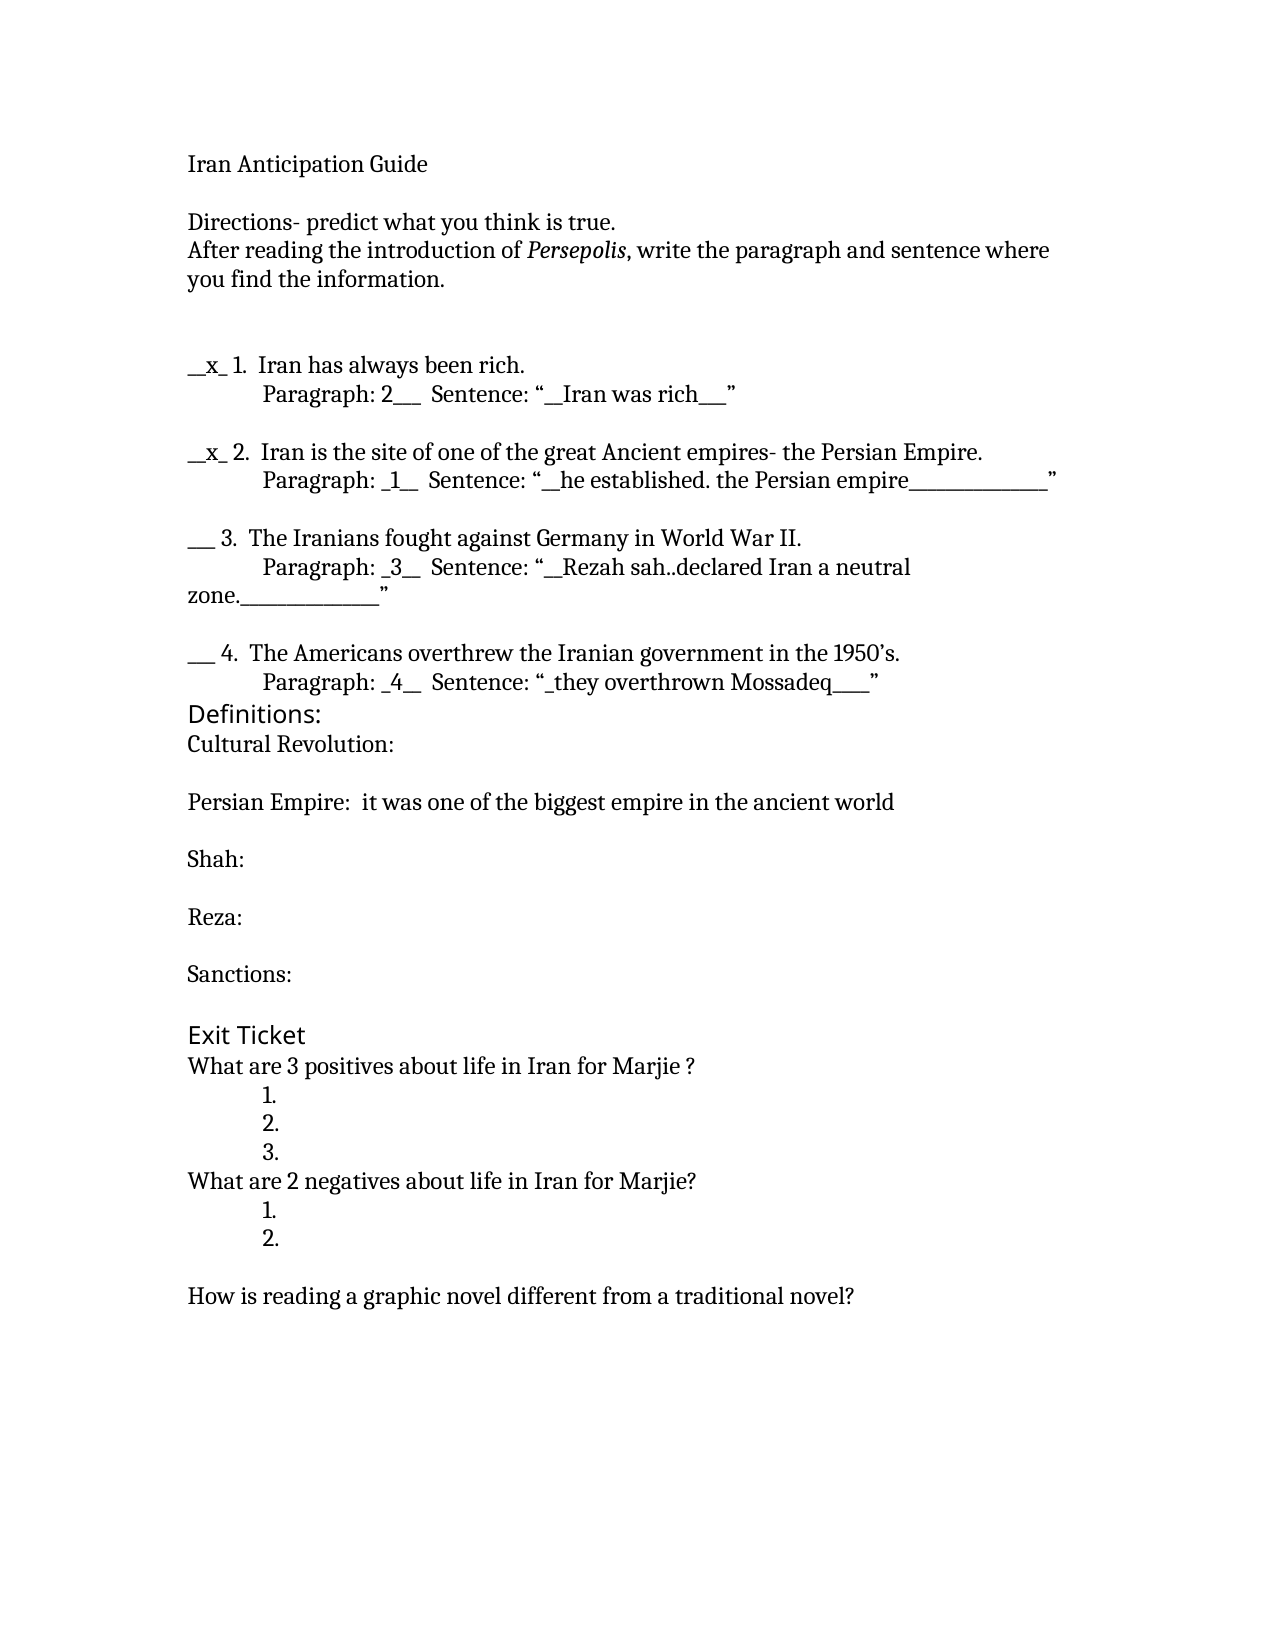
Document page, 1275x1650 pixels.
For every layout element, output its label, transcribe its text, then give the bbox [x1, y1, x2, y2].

text Shah: [187, 845, 1087, 874]
text Paragraph: _4__ Sentence: “_they overthrown Mossadeq____” [187, 667, 1087, 696]
text What are 3 positives about life in Iran for Marjie ? [187, 1052, 1087, 1081]
text ___ 3. The Iranians fought against Germany in World War II. [187, 524, 1087, 552]
text Iran Anticipation Guide [187, 150, 1087, 179]
text Definitions: [187, 696, 1087, 730]
text Paragraph: _3__ Sentence: “__Rezah sah..declared Iran a neutral zone._______________” [187, 552, 1087, 610]
text Persian Empire: it was one of the biggest empire in the ancient world [187, 788, 1087, 817]
text ___ 4. The Americans overthrew the Iranian government in the 1950’s. [187, 639, 1087, 667]
text __x_ 2. Iran is the site of one of the great Ancient empires- the Persian Empire. [187, 437, 1087, 466]
text 3. [187, 1138, 1087, 1167]
text Directions- predict what you think is true. [187, 207, 1087, 236]
text How is reading a graphic novel different from a traditional novel? [187, 1282, 1087, 1311]
text Paragraph: _1__ Sentence: “__he established. the Persian empire_______________” [187, 466, 1087, 495]
text Cultural Revolution: [187, 730, 1087, 759]
text __x_ 1. Iran has always been rich. [187, 351, 1087, 380]
text 2. [187, 1109, 1087, 1138]
text Sanctions: [187, 960, 1087, 989]
text Exit Ticket [187, 1018, 1087, 1052]
text Paragraph: 2___ Sentence: “__Iran was rich___” [187, 380, 1087, 409]
text After reading the introduction of Persepolis, write the paragraph and sentence where you find the information. [187, 236, 1087, 294]
text Reza: [187, 903, 1087, 932]
text 1. [187, 1196, 1087, 1224]
text What are 2 negatives about life in Iran for Marjie? [187, 1167, 1087, 1196]
text 2. [187, 1224, 1087, 1253]
text 1. [187, 1081, 1087, 1109]
